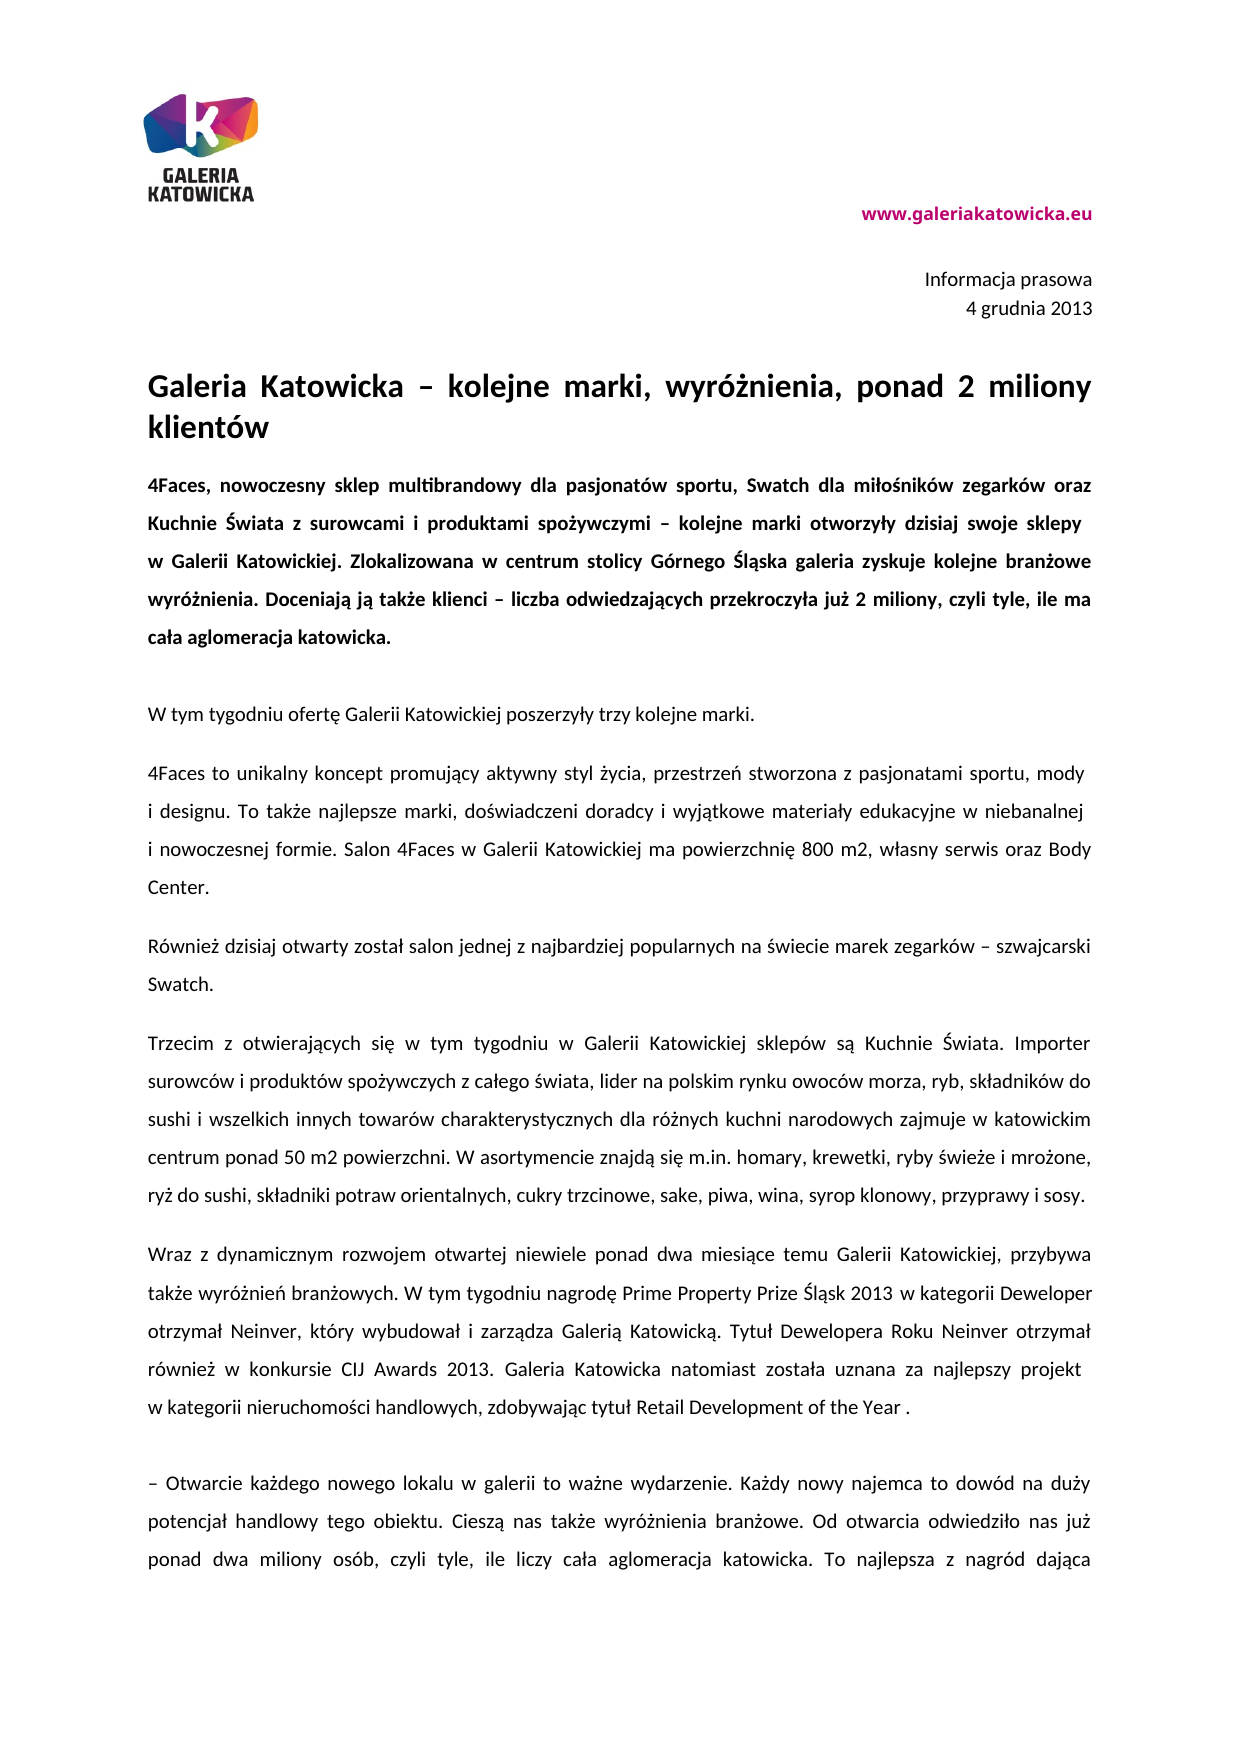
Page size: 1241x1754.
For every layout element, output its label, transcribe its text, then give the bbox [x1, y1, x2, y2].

picture [141, 60, 288, 235]
text 4 grudnia 2013 [148, 295, 1093, 321]
text Również dzisiaj otwarty został salon jednej z najbardziej popularnych na świecie marek zegarków – szwajcarski Swatch. [148, 933, 1093, 997]
text Informacja prasowa [148, 266, 1093, 292]
text 4Faces, nowoczesny sklep multibrandowy dla pasjonatów sportu, Swatch dla miłośników zegarków oraz Kuchnie Świata z surowcami i produktami spożywczymi – kolejne marki otworzyły dzisiaj swoje sklepy w Galerii Katowickiej. Zlokalizowana w centrum stolicy Górnego Śląska galeria zyskuje kolejne branżowe wyróżnienia. Doceniają ją także klienci – liczba odwiedzających przekroczyła już 2 miliony, czyli tyle, ile ma cała aglomeracja katowicka. [148, 472, 1093, 650]
text Trzecim z otwierających się w tym tygodniu w Galerii Katowickiej sklepów są Kuchnie Świata. Importer surowców i produktów spożywczych z całego świata, lider na polskim rynku owoców morza, ryb, składników do sushi i wszelkich innych towarów charakterystycznych dla różnych kuchni narodowych zajmuje w katowickim centrum ponad 50 m2 powierzchni. W asortymencie znajdą się m.in. homary, krewetki, ryby świeże i mrożone, ryż do sushi, składniki potraw orientalnych, cukry trzcinowe, sake, piwa, wina, syrop klonowy, przyprawy i sosy. [148, 1030, 1093, 1208]
text Wraz z dynamicznym rozwojem otwartej niewiele ponad dwa miesiące temu Galerii Katowickiej, przybywa także wyróżnień branżowych. W tym tygodniu nagrodę Prime Property Prize Śląsk 2013 w kategorii Deweloper otrzymał Neinver, który wybudował i zarządza Galerią Katowicką. Tytuł Dewelopera Roku Neinver otrzymał również w konkursie CIJ Awards 2013. Galeria Katowicka natomiast została uznana za najlepszy projekt w kategorii nieruchomości handlowych, zdobywając tytuł Retail Development of the Year . [148, 1242, 1093, 1419]
text W tym tygodniu ofertę Galerii Katowickiej poszerzyły trzy kolejne marki. [148, 701, 1093, 726]
text Galeria Katowicka – kolejne marki, wyróżnienia, ponad 2 miliony klientów [148, 365, 1093, 447]
text 4Faces to unikalny koncept promujący aktywny styl życia, przestrzeń stworzona z pasjonatami sportu, mody i designu. To także najlepsze marki, doświadczeni doradcy i wyjątkowe materiały edukacyjne w niebanalnej i nowoczesnej formie. Salon 4Faces w Galerii Katowickiej ma powierzchnię 800 m2, własny serwis oraz Body Center. [148, 760, 1093, 899]
